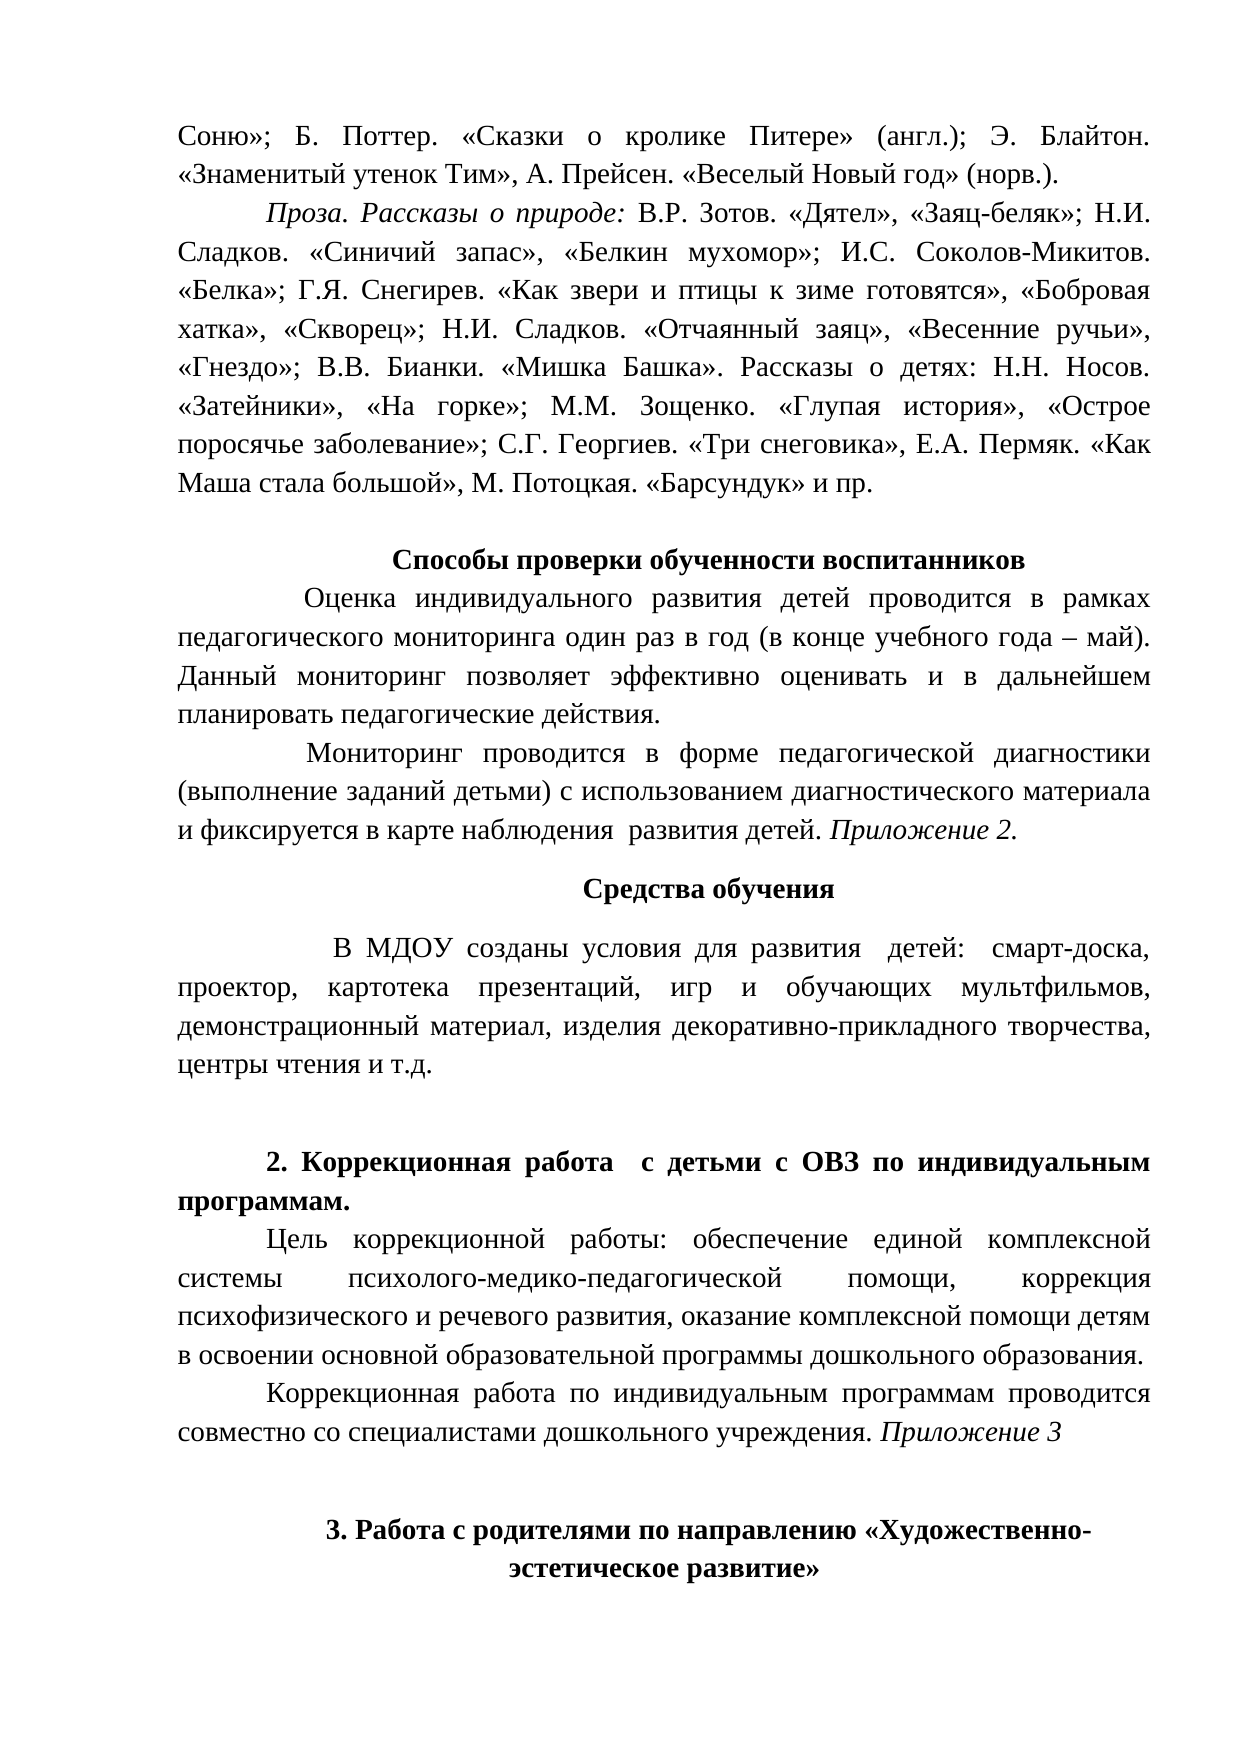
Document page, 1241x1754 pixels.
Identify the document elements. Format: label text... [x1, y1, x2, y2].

text 2. Коррекционная работа с детьми с ОВЗ по индивидуальным программам. [177, 1144, 1152, 1216]
text Способы проверки обученности воспитанников [177, 542, 1152, 576]
text В МДОУ созданы условия для развития детей: смарт-доска, проектор, картотека презентаций, игр и обучающих мультфильмов, демонстрационный материал, изделия декоративно-прикладного творчества, центры чтения и т.д. [177, 931, 1152, 1080]
text Коррекционная работа по индивидуальным программам проводится совместно со специалистами дошкольного учреждения. Приложение 3 [177, 1375, 1152, 1447]
text 3. Работа с родителями по направлению «Художественно-эстетическое развитие» [177, 1512, 1152, 1584]
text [177, 118, 1152, 190]
text Оценка индивидуального развития детей проводится в рамках педагогического мониторинга один раз в год (в конце учебного года – май). Данный мониторинг позволяет эффективно оценивать и в дальнейшем планировать педагогические действия. [177, 581, 1152, 730]
text Проза. Рассказы о природе: В.Р. Зотов. «Дятел», «Заяц-беляк»; Н.И. Сладков. «Синичий запас», «Белкин мухомор»; И.С. Соколов-Микитов. «Белка»; Г.Я. Снегирев. «Как звери и птицы к зиме готовятся», «Бобровая хатка», «Скворец»; Н.И. Сладков. «Отчаянный заяц», «Весенние ручьи», «Гнездо»; В.В. Бианки. «Мишка Башка». Рассказы о детях: Н.Н. Носов. «Затейники», «На горке»; М.М. Зощенко. «Глупая история», «Острое поросячье заболевание»; С.Г. Георгиев. «Три снеговика», Е.А. Пермяк. «Как Маша стала большой», М. Потоцкая. «Барсундук» и пр. [177, 195, 1152, 498]
text Мониторинг проводится в форме педагогической диагностики (выполнение заданий детьми) с использованием диагностического материала и фиксируется в карте наблюдения развития детей. Приложение 2. [177, 735, 1152, 845]
text Средства обучения [177, 871, 1152, 905]
text Цель коррекционной работы: обеспечение единой комплексной системы психолого-медико-педагогической помощи, коррекция психофизического и речевого развития, оказание комплексной помощи детям в освоении основной образовательной программы дошкольного образования. [177, 1221, 1152, 1370]
